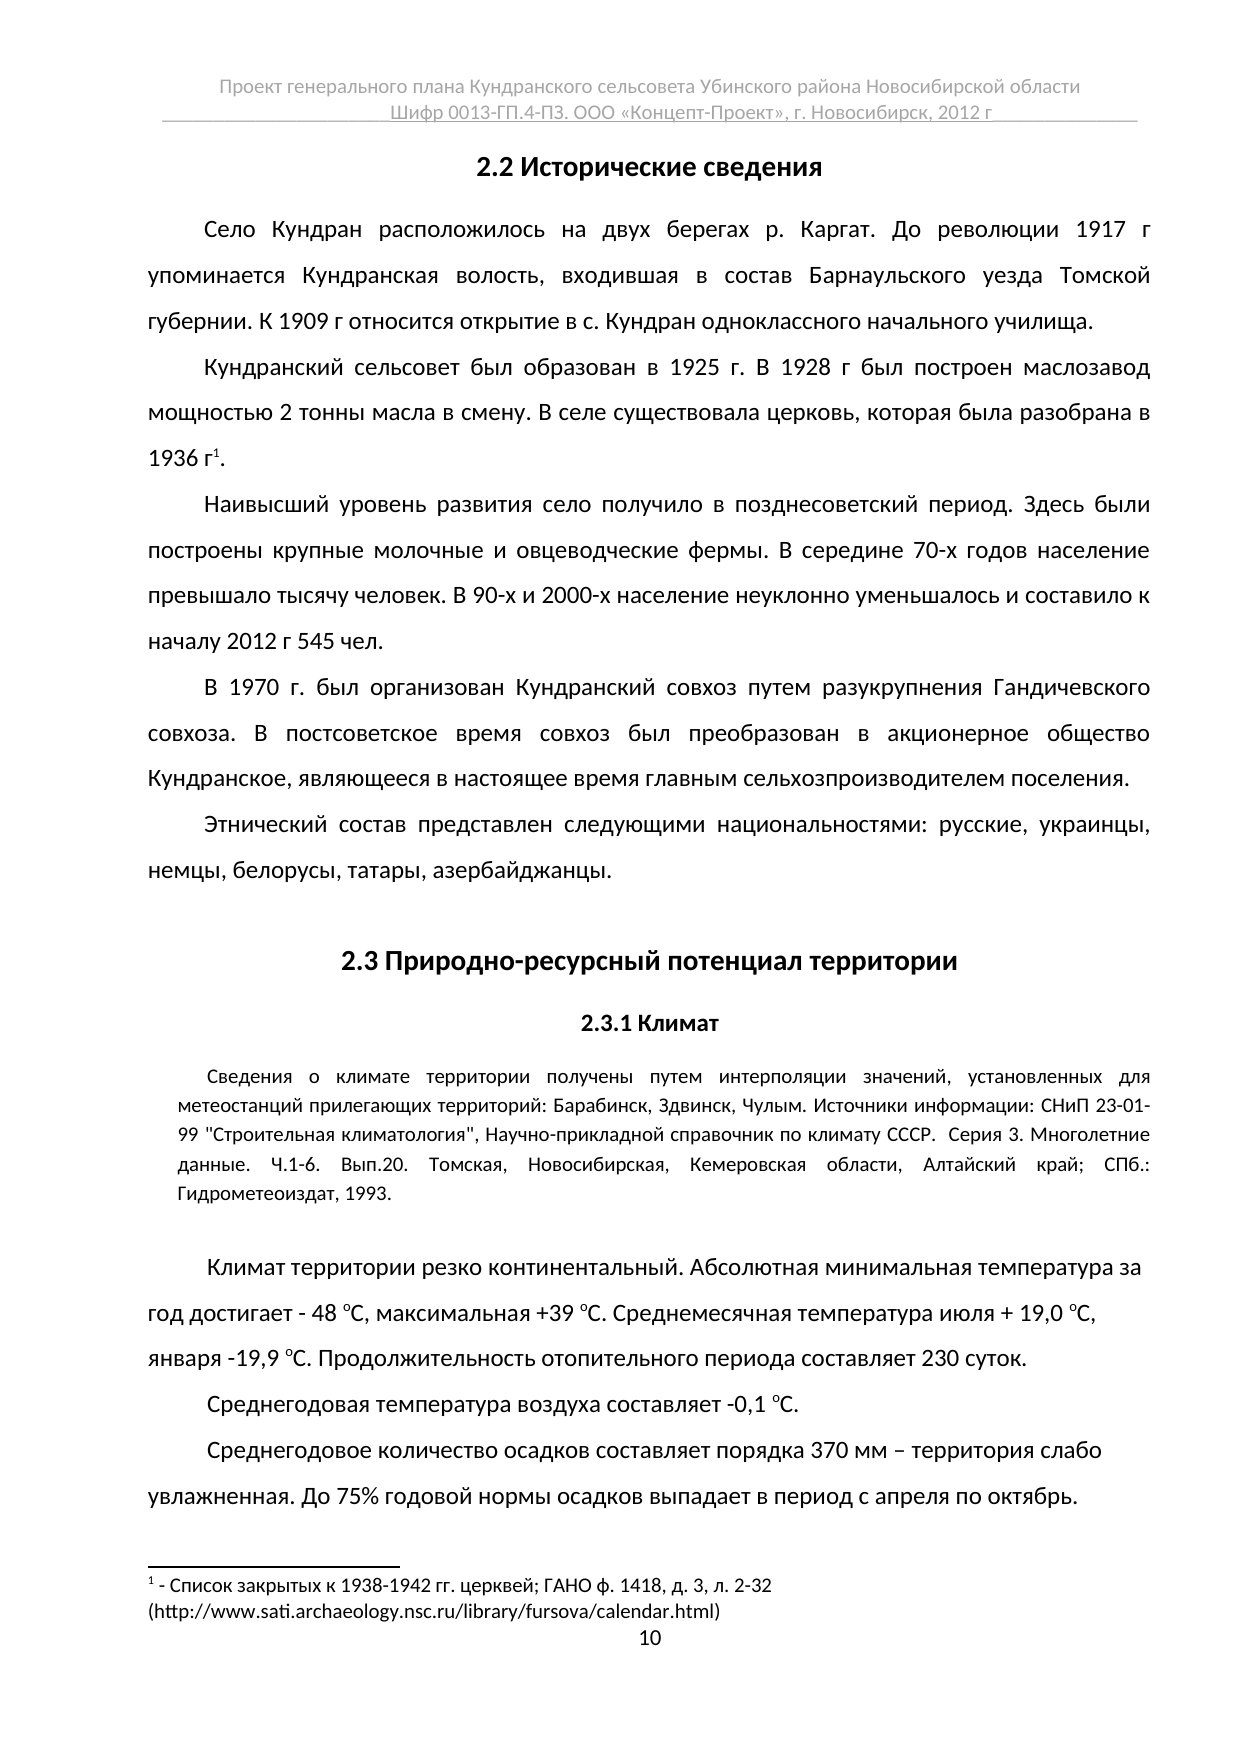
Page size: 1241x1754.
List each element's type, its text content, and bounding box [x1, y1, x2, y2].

subtitle 2.3 Природно-ресурсный потенциал территории [148, 942, 1152, 977]
text Климат территории резко континентальный. Абсолютная минимальная температура за год достигает - 48 оС, максимальная +39 оС. Среднемесячная температура июля + 19,0 оС, января -19,9 оС. Продолжительность отопительного периода составляет 230 суток. [148, 1251, 1152, 1373]
text В 1970 г. был организован Кундранский совхоз путем разукрупнения Гандичевского совхоза. В постсоветское время совхоз был преобразован в акционерное общество Кундранское, являющееся в настоящее время главным сельхозпроизводителем поселения. [148, 671, 1152, 793]
text Наивысший уровень развития село получило в позднесоветский период. Здесь были построены крупные молочные и овцеводческие фермы. В середине 70-х годов население превышало тысячу человек. В 90-х и 2000-х население неуклонно уменьшалось и составило к началу 2012 г 545 чел. [148, 488, 1152, 656]
text Сведения о климате территории получены путем интерполяции значений, установленных для метеостанций прилегающих территорий: Барабинск, Здвинск, Чулым. Источники информации: СНиП 23-01-99 "Строительная климатология", Научно-прикладной справочник по климату СССР. Серия 3. Многолетние данные. Ч.1-6. Вып.20. Томская, Новосибирская, Кемеровская области, Алтайский край; СПб.: Гидрометеоиздат, 1993. [177, 1063, 1152, 1205]
subtitle 2.2 Исторические сведения [148, 148, 1152, 183]
subtitle 2.3.1 Климат [148, 1007, 1152, 1038]
text Село Кундран расположилось на двух берегах р. Каргат. До революции 1917 г упоминается Кундранская волость, входившая в состав Барнаульского уезда Томской губернии. К 1909 г относится открытие в с. Кундран одноклассного начального училища. [148, 214, 1152, 336]
text Среднегодовое количество осадков составляет порядка 370 мм – территория слабо увлажненная. До 75% годовой нормы осадков выпадает в период с апреля по октябрь. [148, 1434, 1152, 1510]
text Кундранский сельсовет был образован в 1925 г. В 1928 г был построен маслозавод мощностью 2 тонны масла в смену. В селе существовала церковь, которая была разобрана в 1936 г. [148, 351, 1152, 473]
text Этнический состав представлен следующими национальностями: русские, украинцы, немцы, белорусы, татары, азербайджанцы. [148, 808, 1152, 884]
text Среднегодовая температура воздуха составляет -0,1 оС. [148, 1388, 1152, 1419]
